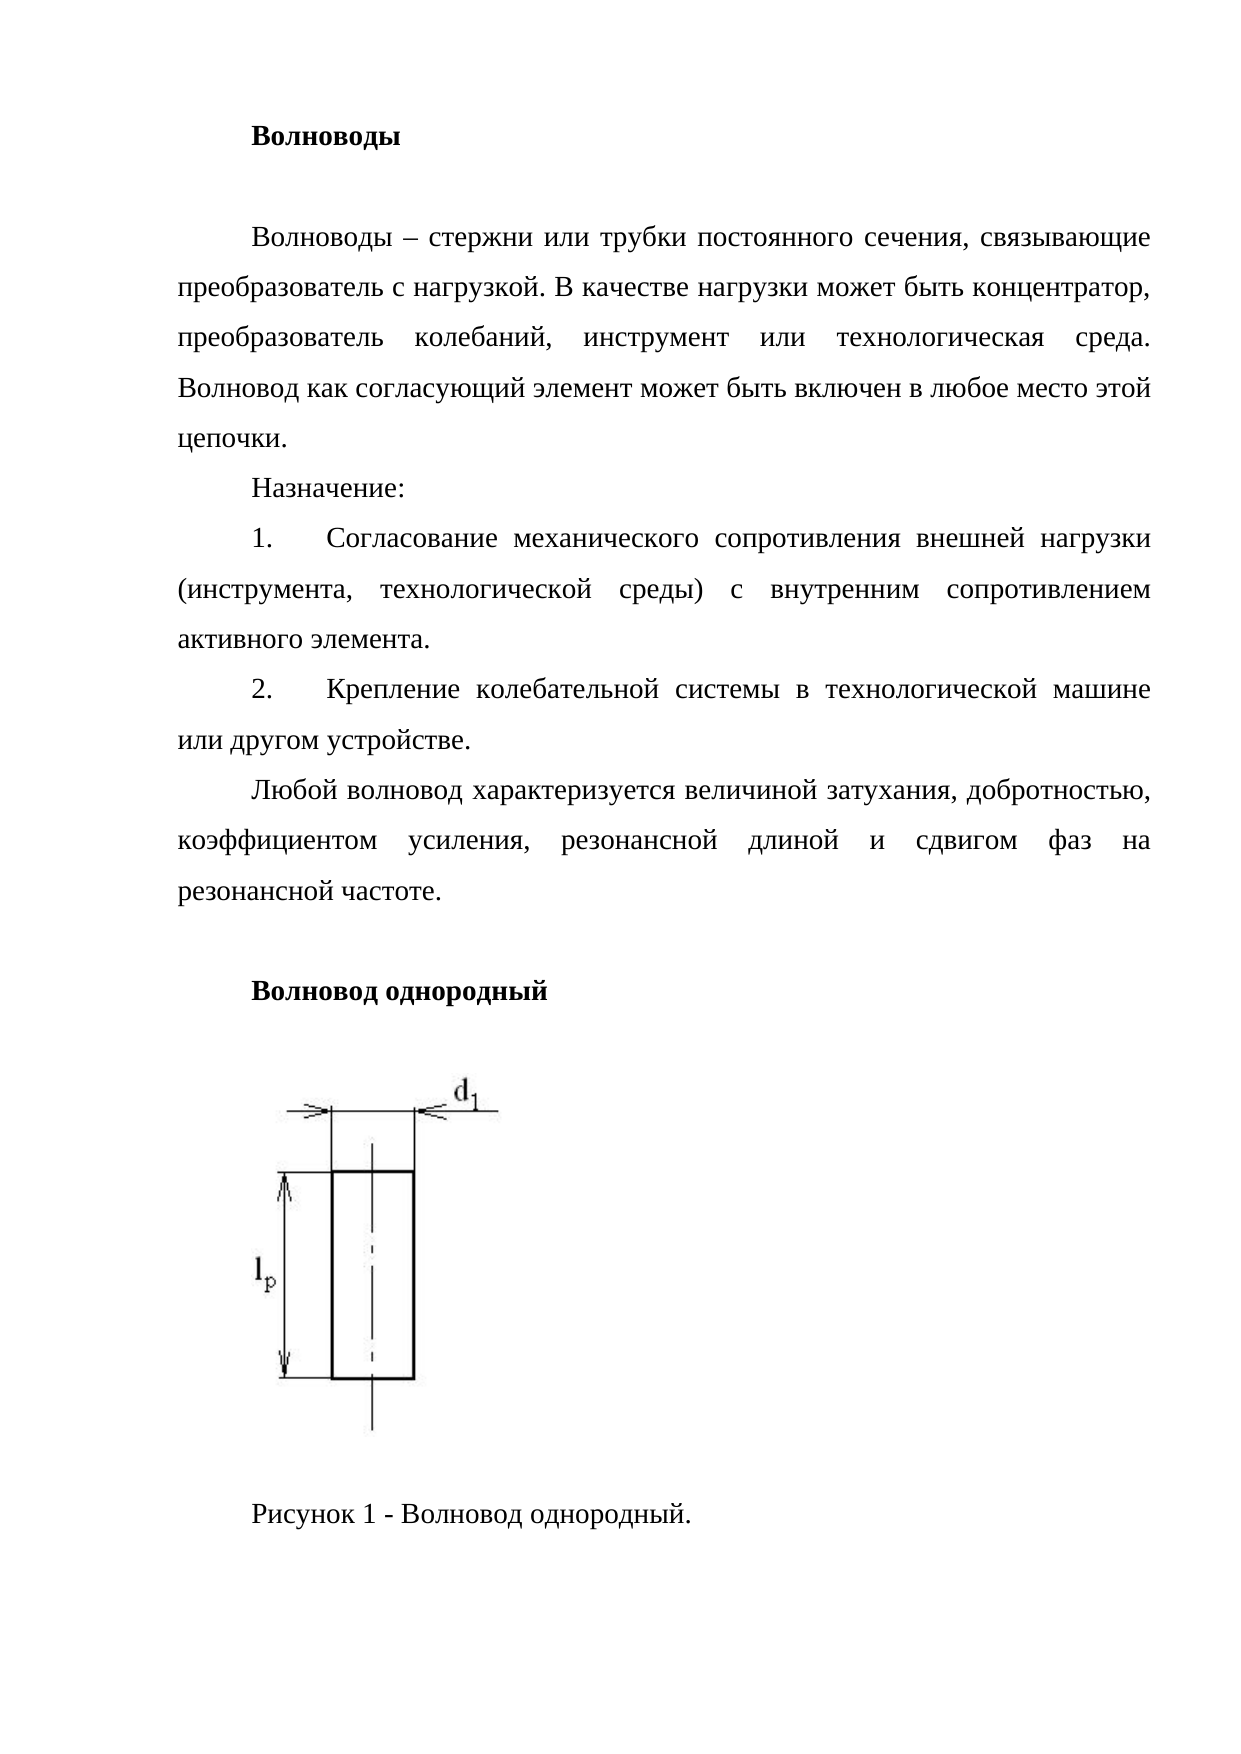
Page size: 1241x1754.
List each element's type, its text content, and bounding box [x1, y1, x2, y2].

text Рисунок 1 - Волновод однородный. [177, 1497, 1152, 1530]
text Назначение: [177, 470, 1152, 504]
list Крепление колебательной системы в технологической машине или другом устройстве. [177, 672, 1152, 755]
picture [251, 1073, 508, 1437]
subtitle Волноводы [177, 118, 1152, 152]
text Любой волновод характеризуется величиной затухания, добротностью, коэффициентом усиления, резонансной длиной и сдвигом фаз на резонансной частоте. [177, 772, 1152, 906]
list Согласование механического сопротивления внешней нагрузки (инструмента, технологической среды) с внутренним сопротивлением активного элемента. [177, 521, 1152, 655]
text Волноводы – стержни или трубки постоянного сечения, связывающие преобразователь с нагрузкой. В качестве нагрузки может быть концентратор, преобразователь колебаний, инструмент или технологическая среда. Волновод как согласующий элемент может быть включен в любое место этой цепочки. [177, 219, 1152, 453]
subtitle Волновод однородный [177, 973, 1152, 1007]
